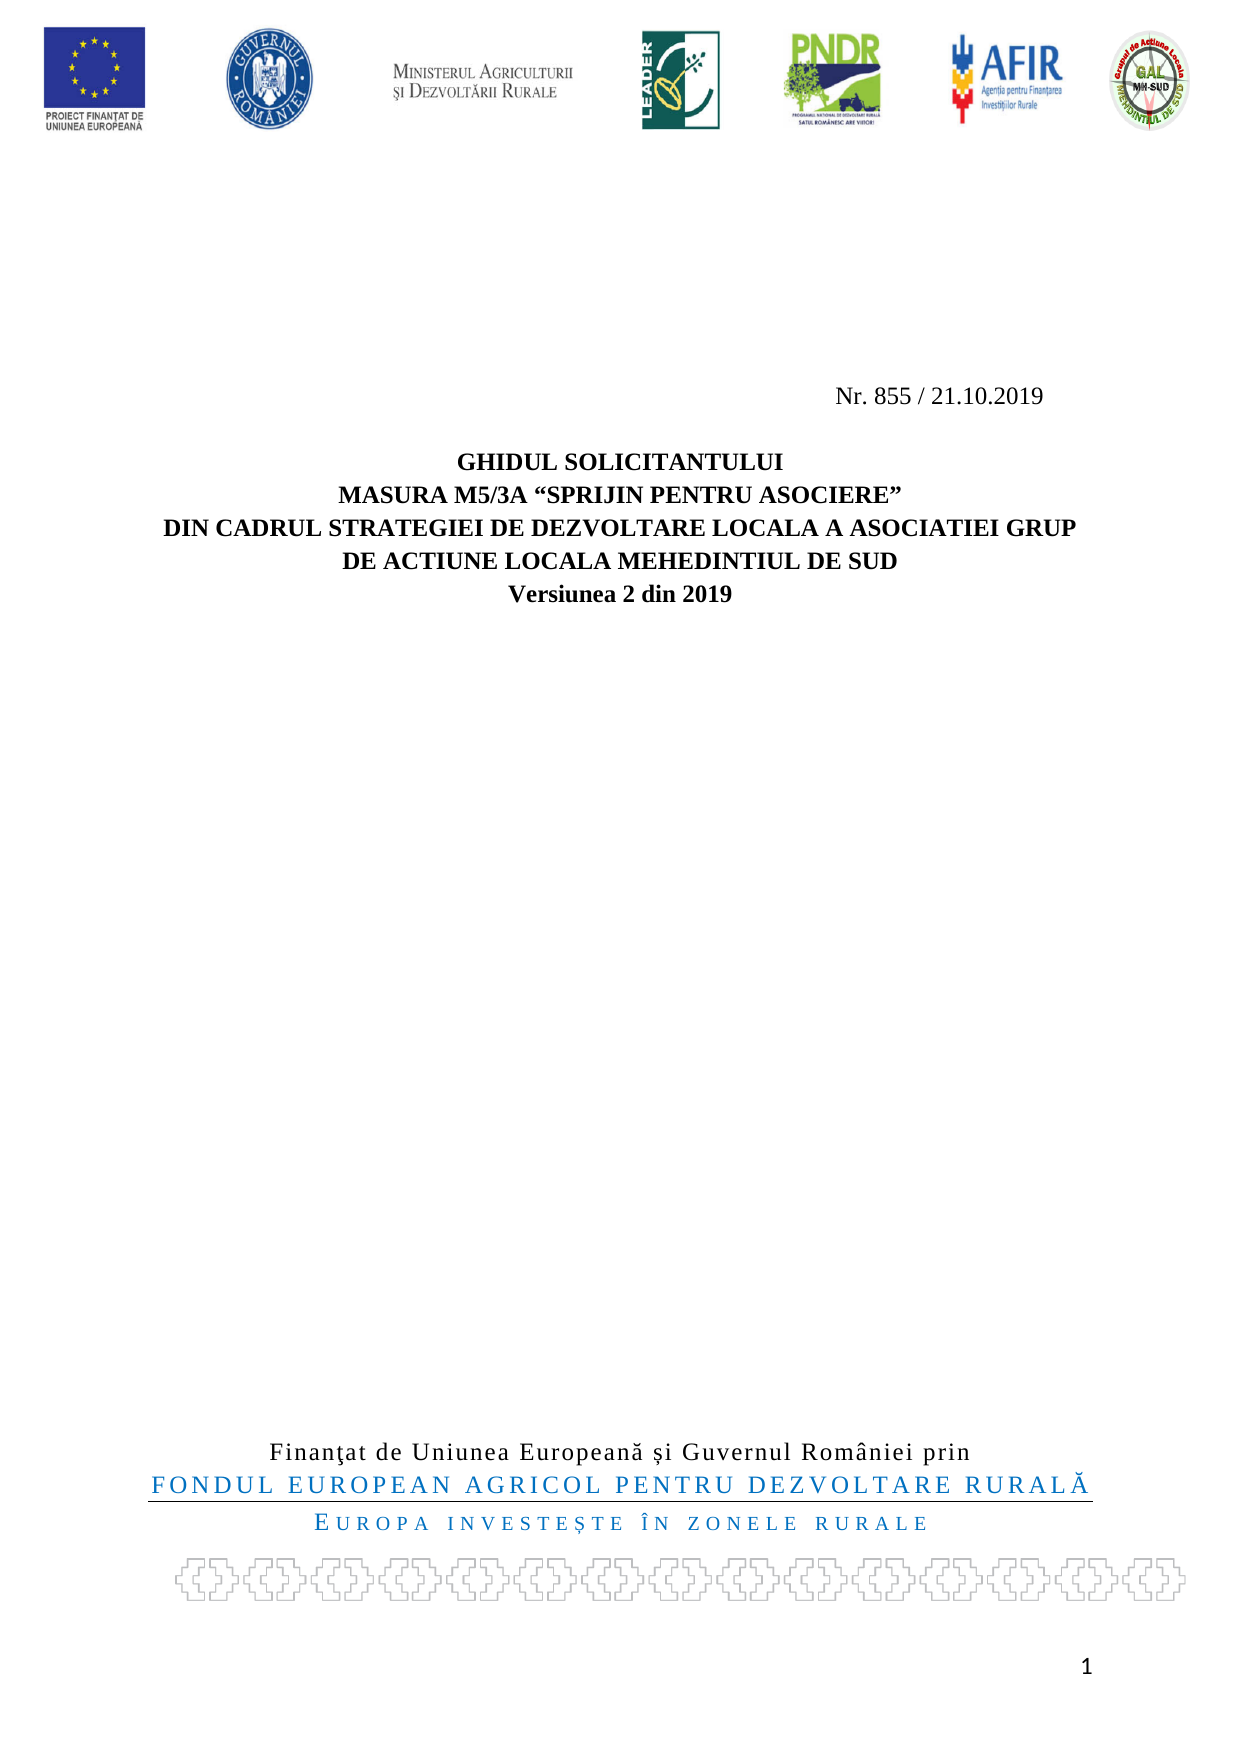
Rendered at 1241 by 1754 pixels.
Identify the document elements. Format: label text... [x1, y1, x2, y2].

picture [15, 19, 1210, 132]
text GHIDUL SOLICITANTULUI [148, 447, 1093, 476]
text DIN CADRUL STRATEGIEI DE DEZVOLTARE LOCALA A ASOCIATIEI GRUP DE ACTIUNE LOCALA MEHEDINTIUL DE SUD [148, 513, 1093, 574]
text Nr. 855 / 21.10.2019 [148, 381, 1093, 409]
text Finanţat de Uniunea Europeană și Guvernul României prin [148, 1437, 1093, 1466]
picture [175, 1558, 1186, 1601]
text Versiunea 2 din 2019 [148, 579, 1093, 608]
text Europa investește în zonele rurale [148, 1507, 1093, 1535]
text FONDUL EUROPEAN AGRICOL PENTRU DEZVOLTARE RURALĂ [148, 1470, 1093, 1501]
text MASURA M5/3A “SPRIJIN PENTRU ASOCIERE” [148, 480, 1093, 508]
